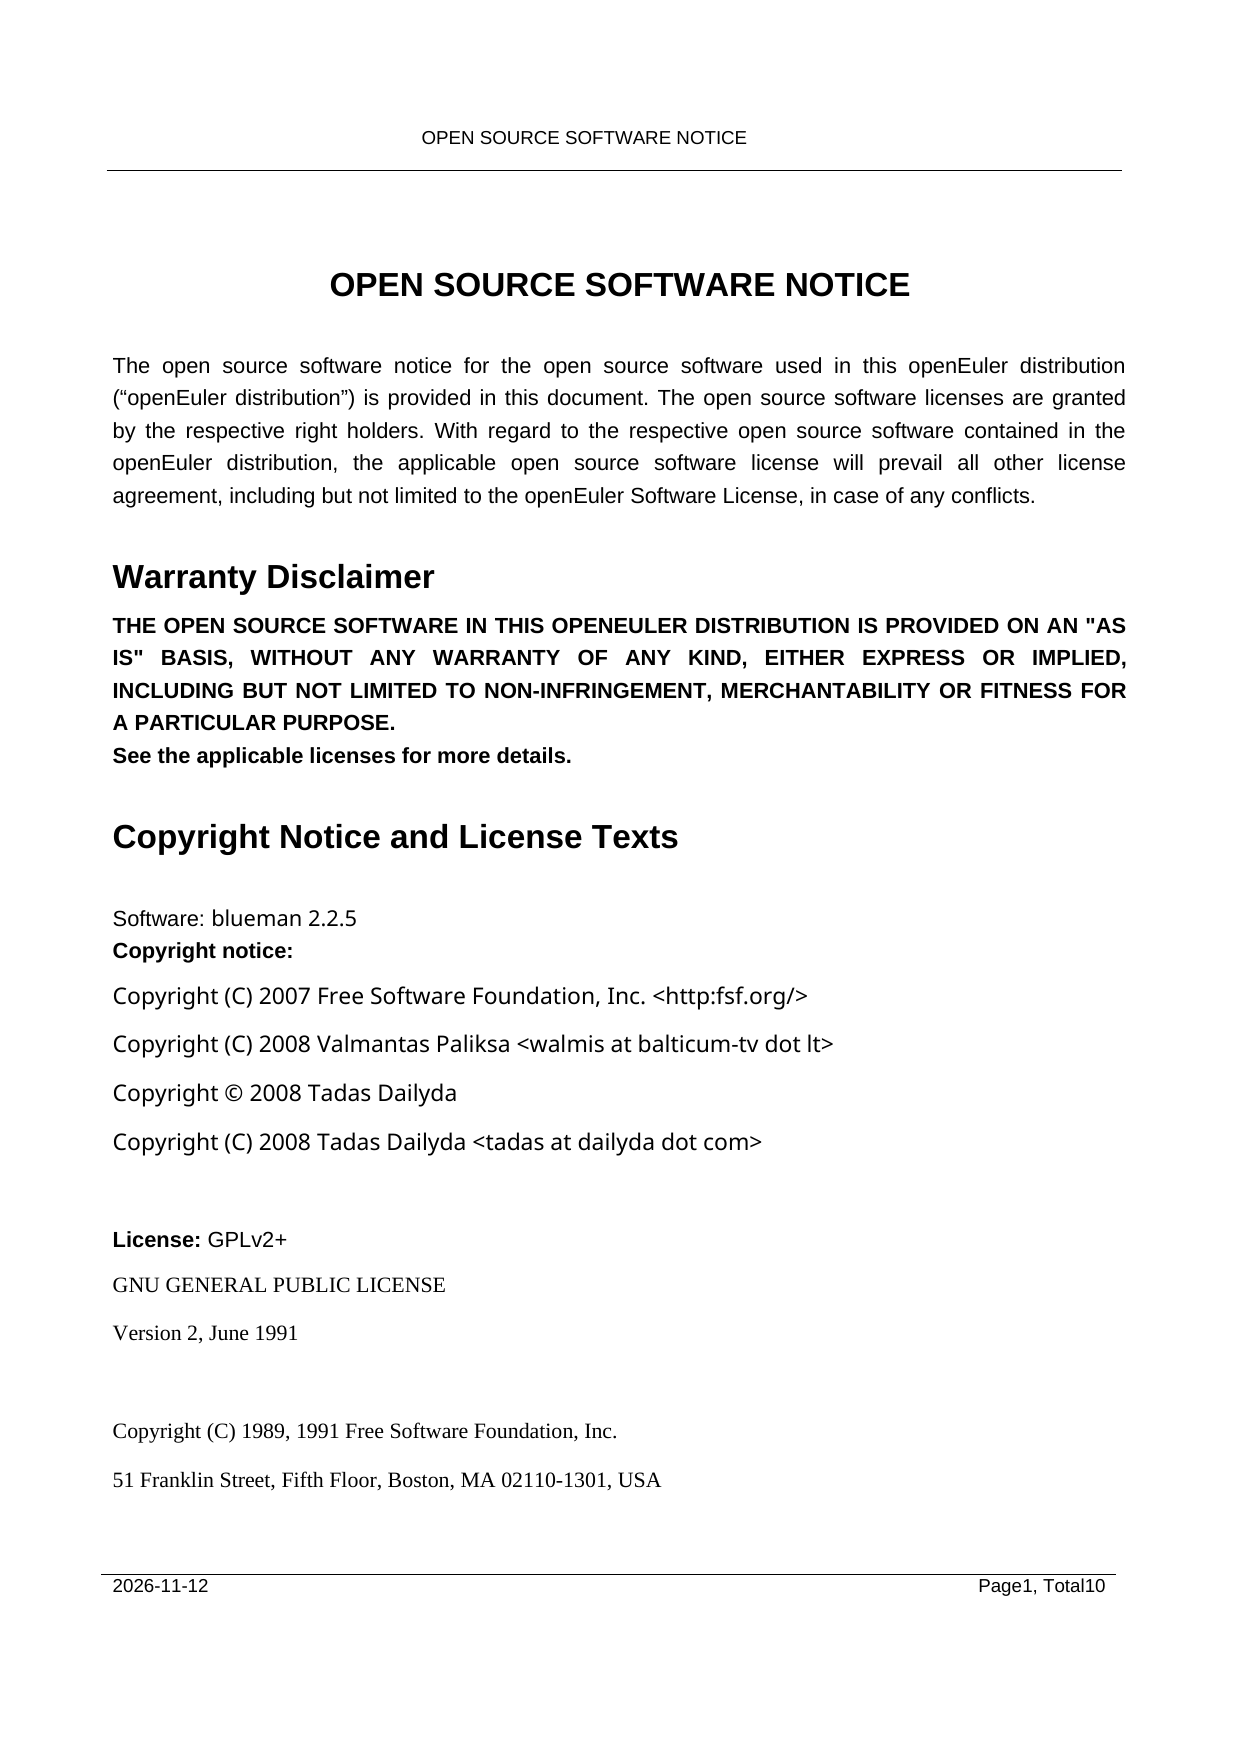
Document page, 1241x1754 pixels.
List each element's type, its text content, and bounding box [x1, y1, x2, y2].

text License: GPLv2+ [112, 1223, 1128, 1255]
text Copyright notice: [112, 934, 1128, 966]
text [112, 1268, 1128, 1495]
text Software: blueman 2.2.5 [112, 901, 1128, 934]
text OPEN SOURCE SOFTWARE NOTICE [112, 251, 1128, 316]
text Warranty Disclaimer [112, 544, 1128, 609]
text THE OPEN SOURCE SOFTWARE IN THIS OPENEULER DISTRIBUTION IS PROVIDED ON AN "AS IS" BASIS, WITHOUT ANY WARRANTY OF ANY KIND, EITHER EXPRESS OR IMPLIED, INCLUDING BUT NOT LIMITED TO NON-INFRINGEMENT, MERCHANTABILITY OR FITNESS FOR A PARTICULAR PURPOSE. See the applicable licenses for more details. [112, 609, 1128, 771]
text Copyright Notice and License Texts [112, 804, 1128, 869]
text The open source software notice for the open source software used in this openEuler distribution (“openEuler distribution”) is provided in this document. The open source software licenses are granted by the respective right holders. With regard to the respective open source software contained in the openEuler distribution, the applicable open source software license will prevail all other license agreement, including but not limited to the openEuler Software License, in case of any conflicts. [112, 349, 1128, 511]
text Copyright (C) 2007 Free Software Foundation, Inc. <http:fsf.org/> Copyright (C) 2008 Valmantas Paliksa <walmis at balticum-tv dot lt> Copyright © 2008 Tadas Dailyda Copyright (C) 2008 Tadas Dailyda <tadas at dailyda dot com> [112, 979, 1128, 1207]
